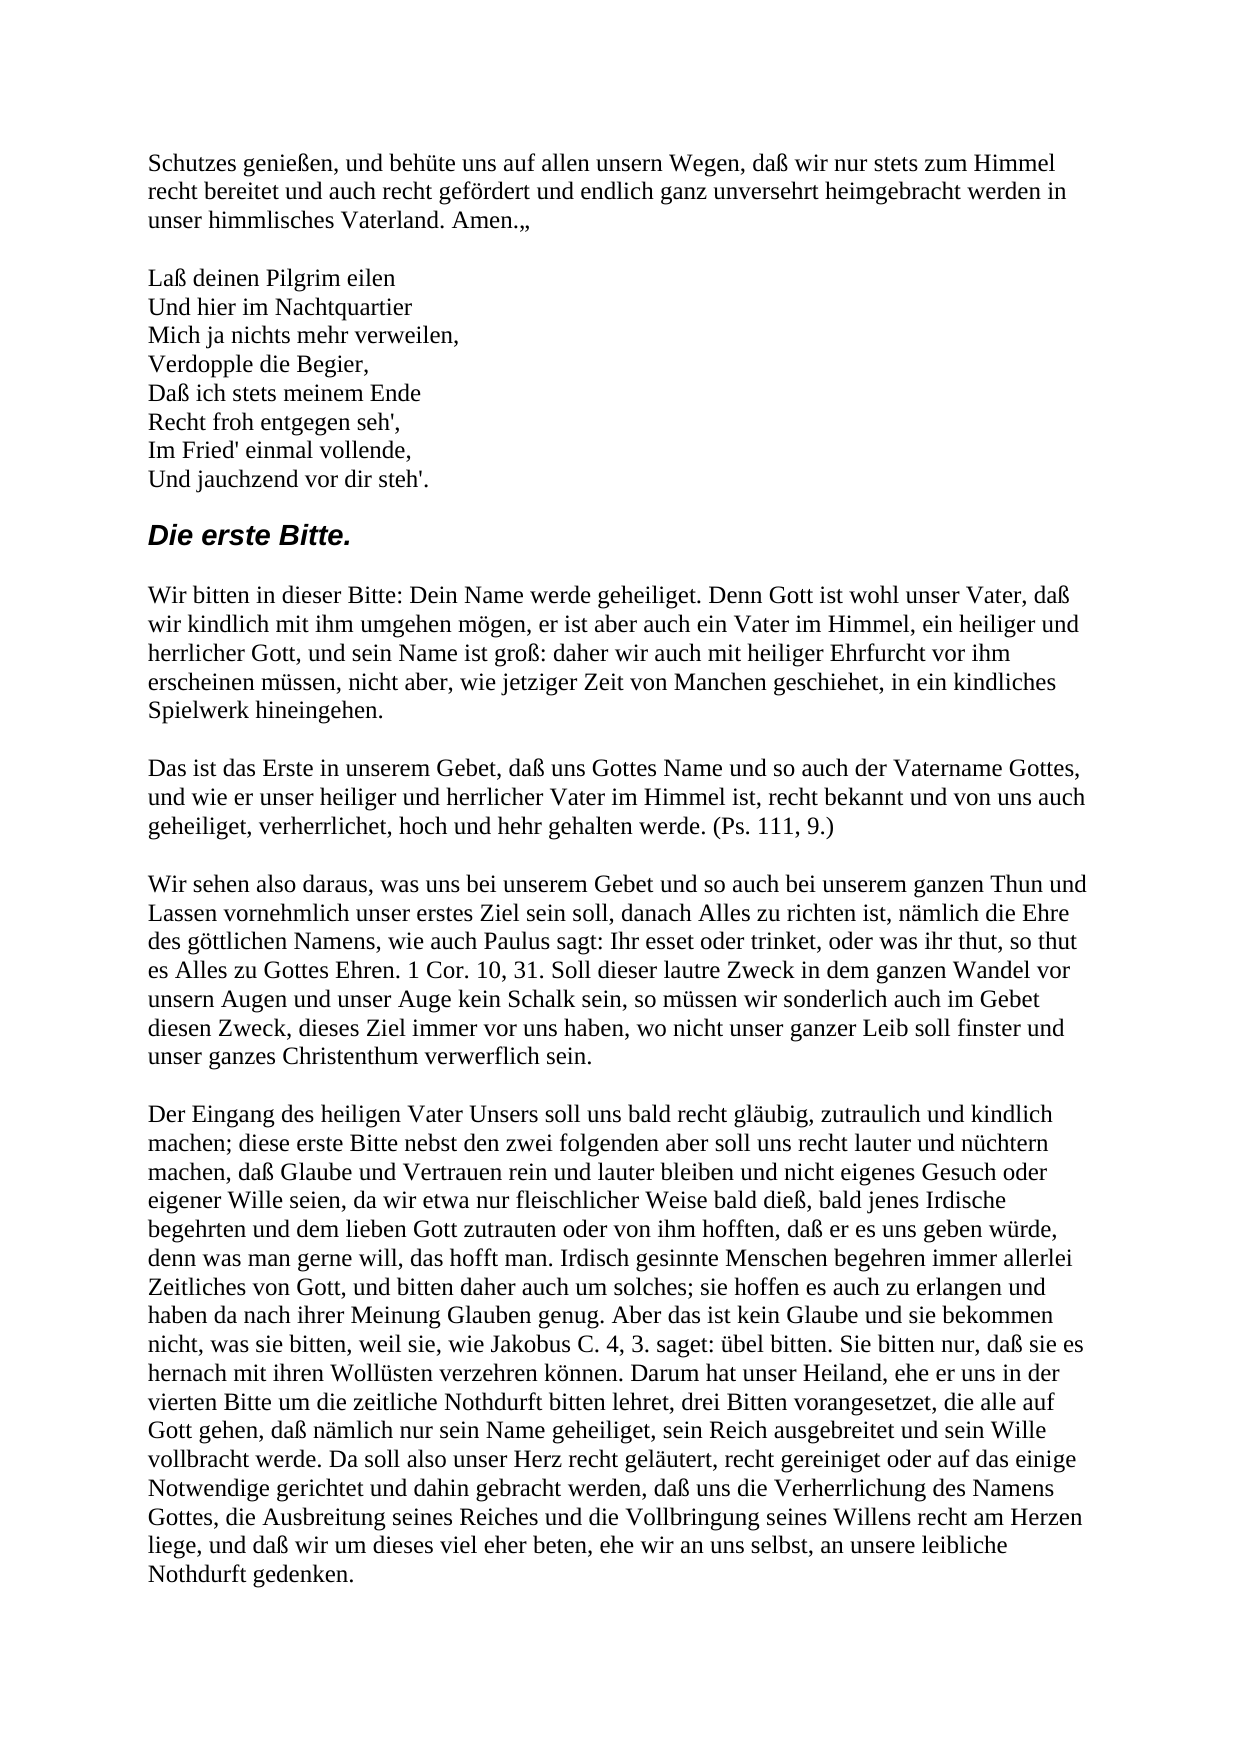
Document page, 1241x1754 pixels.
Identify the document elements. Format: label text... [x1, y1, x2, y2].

text Das ist das Erste in unserem Gebet, daß uns Gottes Name und so auch der Vatername Gottes, und wie er unser heiliger und herrlicher Vater im Himmel ist, recht bekannt und von uns auch geheiliget, verherrlichet, hoch und hehr gehalten werde. (Ps. 111, 9.) [148, 753, 1093, 840]
text Der Eingang des heiligen Vater Unsers soll uns bald recht gläubig, zutraulich und kindlich machen; diese erste Bitte nebst den zwei folgenden aber soll uns recht lauter und nüchtern machen, daß Glaube und Vertrauen rein und lauter bleiben und nicht eigenes Gesuch oder eigener Wille seien, da wir etwa nur fleischlicher Weise bald dieß, bald jenes Irdische begehrten und dem lieben Gott zutrauten oder von ihm hofften, daß er es uns geben würde, denn was man gerne will, das hofft man. Irdisch gesinnte Menschen begehren immer allerlei Zeitliches von Gott, und bitten daher auch um solches; sie hoffen es auch zu erlangen und haben da nach ihrer Meinung Glauben genug. Aber das ist kein Glaube und sie bekommen nicht, was sie bitten, weil sie, wie Jakobus C. 4, 3. saget: übel bitten. Sie bitten nur, daß sie es hernach mit ihren Wollüsten verzehren können. Darum hat unser Heiland, ehe er uns in der vierten Bitte um die zeitliche Nothdurft bitten lehret, drei Bitten vorangesetzet, die alle auf Gott gehen, daß nämlich nur sein Name geheiliget, sein Reich ausgebreitet und sein Wille vollbracht werde. Da soll also unser Herz recht geläutert, recht gereiniget oder auf das einige Notwendige gerichtet und dahin gebracht werden, daß uns die Verherrlichung des Namens Gottes, die Ausbreitung seines Reiches und die Vollbringung seines Willens recht am Herzen liege, und daß wir um dieses viel eher beten, ehe wir an uns selbst, an unsere leibliche Nothdurft gedenken. [148, 1099, 1093, 1588]
text Wir bitten in dieser Bitte: Dein Name werde geheiliget. Denn Gott ist wohl unser Vater, daß wir kindlich mit ihm umgehen mögen, er ist aber auch ein Vater im Himmel, ein heiliger und herrlicher Gott, und sein Name ist groß: daher wir auch mit heiliger Ehrfurcht vor ihm erscheinen müssen, nicht aber, wie jetziger Zeit von Manchen geschiehet, in ein kindliches Spielwerk hineingehen. [148, 581, 1093, 724]
text Wir sehen also daraus, was uns bei unserem Gebet und so auch bei unserem ganzen Thun und Lassen vornehmlich unser erstes Ziel sein soll, danach Alles zu richten ist, nämlich die Ehre des göttlichen Namens, wie auch Paulus sagt: Ihr esset oder trinket, oder was ihr thut, so thut es Alles zu Gottes Ehren. 1 Cor. 10, 31. Soll dieser lautre Zweck in dem ganzen Wandel vor unsern Augen und unser Auge kein Schalk sein, so müssen wir sonderlich auch im Gebet diesen Zweck, dieses Ziel immer vor uns haben, wo nicht unser ganzer Leib soll finster und unser ganzes Christenthum verwerflich sein. [148, 869, 1093, 1070]
text Die erste Bitte. [148, 518, 1093, 551]
text Laß deinen Pilgrim eilen Und hier im Nachtquartier Mich ja nichts mehr verweilen, Verdopple die Begier, Daß ich stets meinem Ende Recht froh entgegen seh', Im Fried' einmal vollende, Und jauchzend vor dir steh'. [148, 263, 1093, 493]
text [148, 148, 1093, 234]
